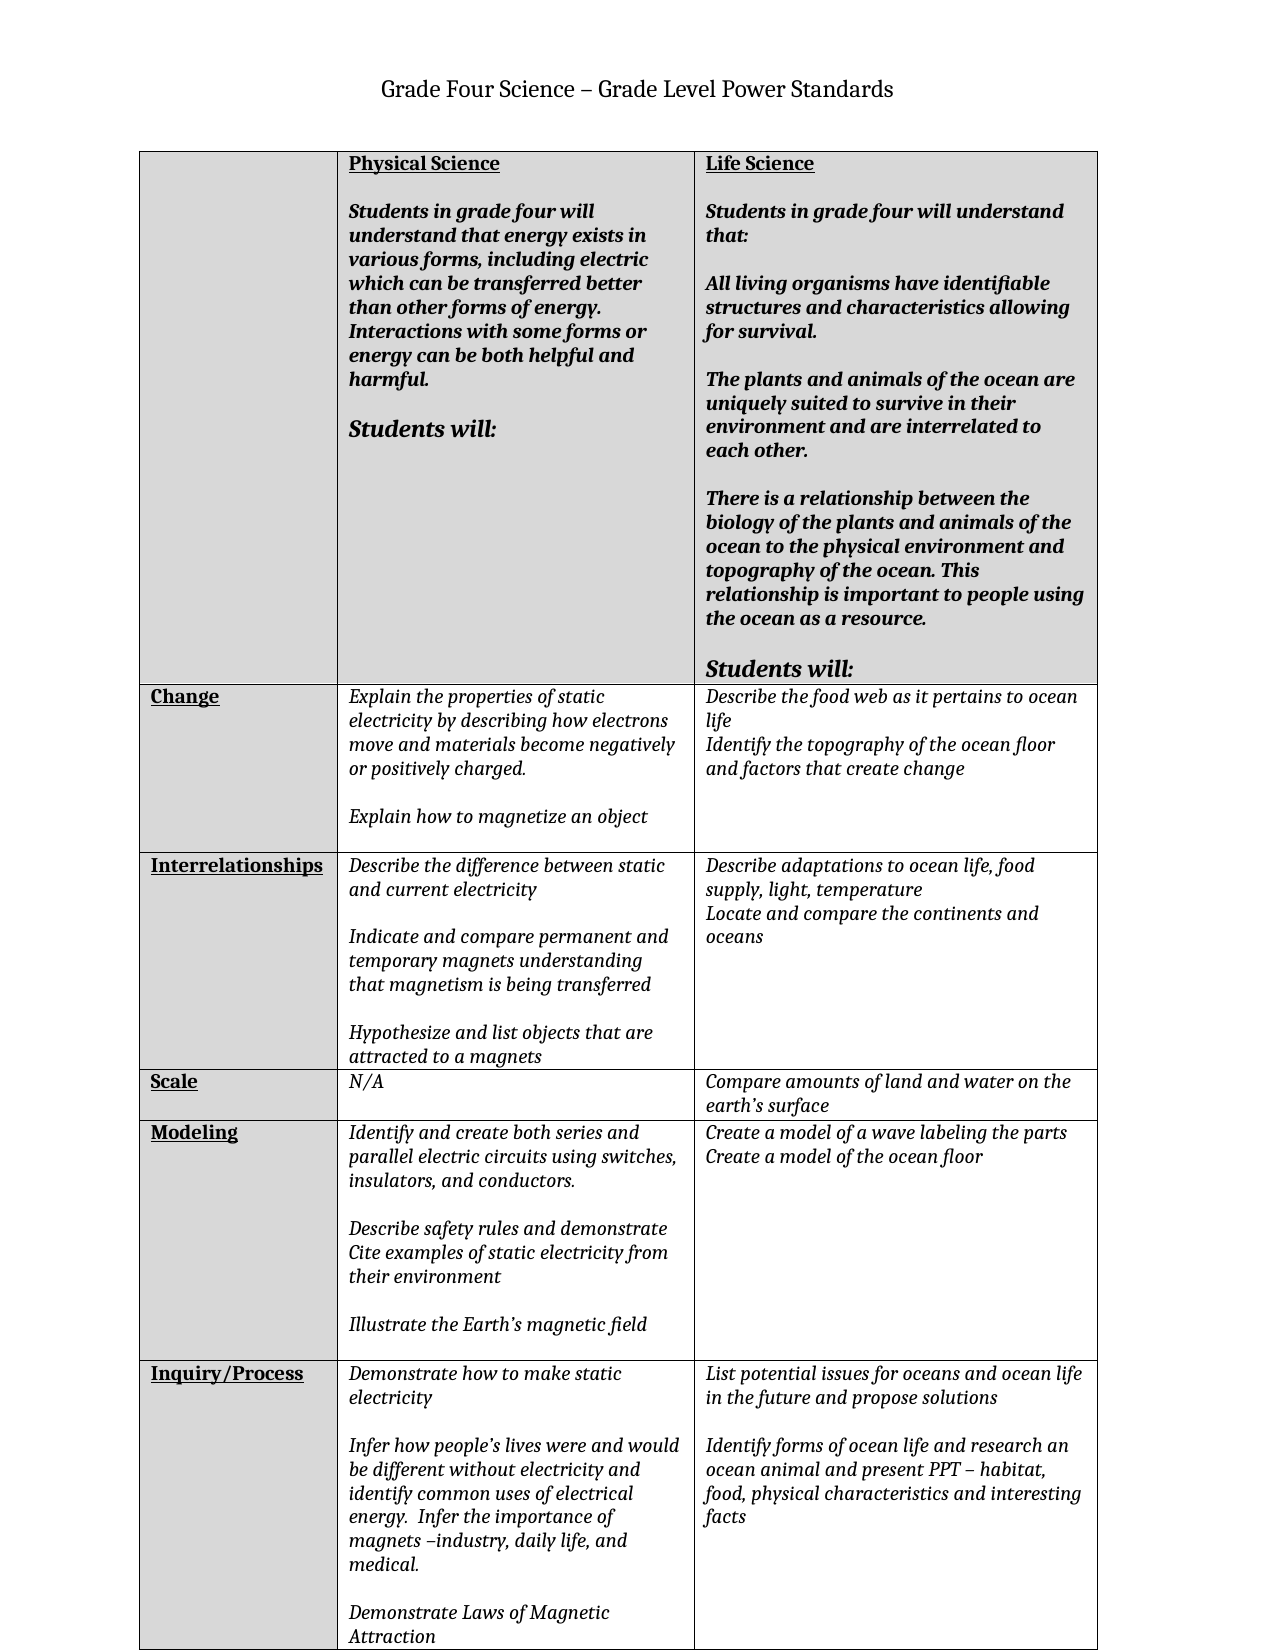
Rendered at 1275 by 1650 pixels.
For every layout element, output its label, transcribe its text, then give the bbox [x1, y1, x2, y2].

table_cell Demonstrate how to make static electricity Infer how people’s lives were and would be different without electricity and identify common uses of electrical energy. Infer the importance of magnets –industry, daily life, and medical. Demonstrate Laws of Magnetic Attraction [338, 1361, 694, 1649]
table_cell Modeling [140, 1121, 337, 1360]
table_header Physical Science Students in grade four will understand that energy exists in various forms, including electric which can be transferred better than other forms of energy. Interactions with some forms or energy can be both helpful and harmful. Students will: [338, 152, 694, 683]
table_cell Identify and create both series and parallel electric circuits using switches, insulators, and conductors. Describe safety rules and demonstrate Cite examples of static electricity from their environment Illustrate the Earth’s magnetic field [338, 1121, 694, 1360]
table_cell List potential issues for oceans and ocean life in the future and propose solutions Identify forms of ocean life and research an ocean animal and present PPT – habitat, food, physical characteristics and interesting facts [695, 1361, 1097, 1649]
table_cell Compare amounts of land and water on the earth’s surface [695, 1070, 1097, 1120]
table_cell Scale [140, 1070, 337, 1120]
table_header Life Science Students in grade four will understand that: All living organisms have identifiable structures and characteristics allowing for survival. The plants and animals of the ocean are uniquely suited to survive in their environment and are interrelated to each other. There is a relationship between the biology of the plants and animals of the ocean to the physical environment and topography of the ocean. This relationship is important to people using the ocean as a resource. Students will: [695, 152, 1097, 683]
table_header [140, 152, 337, 683]
table_cell Change [140, 685, 337, 852]
table_cell Describe adaptations to ocean life, food supply, light, temperature Locate and compare the continents and oceans [695, 853, 1097, 1069]
table_cell Inquiry/Process [140, 1361, 337, 1649]
table_cell Create a model of a wave labeling the parts Create a model of the ocean floor [695, 1121, 1097, 1360]
table_cell Describe the food web as it pertains to ocean life Identify the topography of the ocean floor and factors that create change [695, 685, 1097, 852]
table_cell Explain the properties of static electricity by describing how electrons move and materials become negatively or positively charged. Explain how to magnetize an object [338, 685, 694, 852]
table_cell Describe the difference between static and current electricity Indicate and compare permanent and temporary magnets understanding that magnetism is being transferred Hypothesize and list objects that are attracted to a magnets [338, 853, 694, 1069]
table_cell N/A [338, 1070, 694, 1120]
table_cell Interrelationships [140, 853, 337, 1069]
